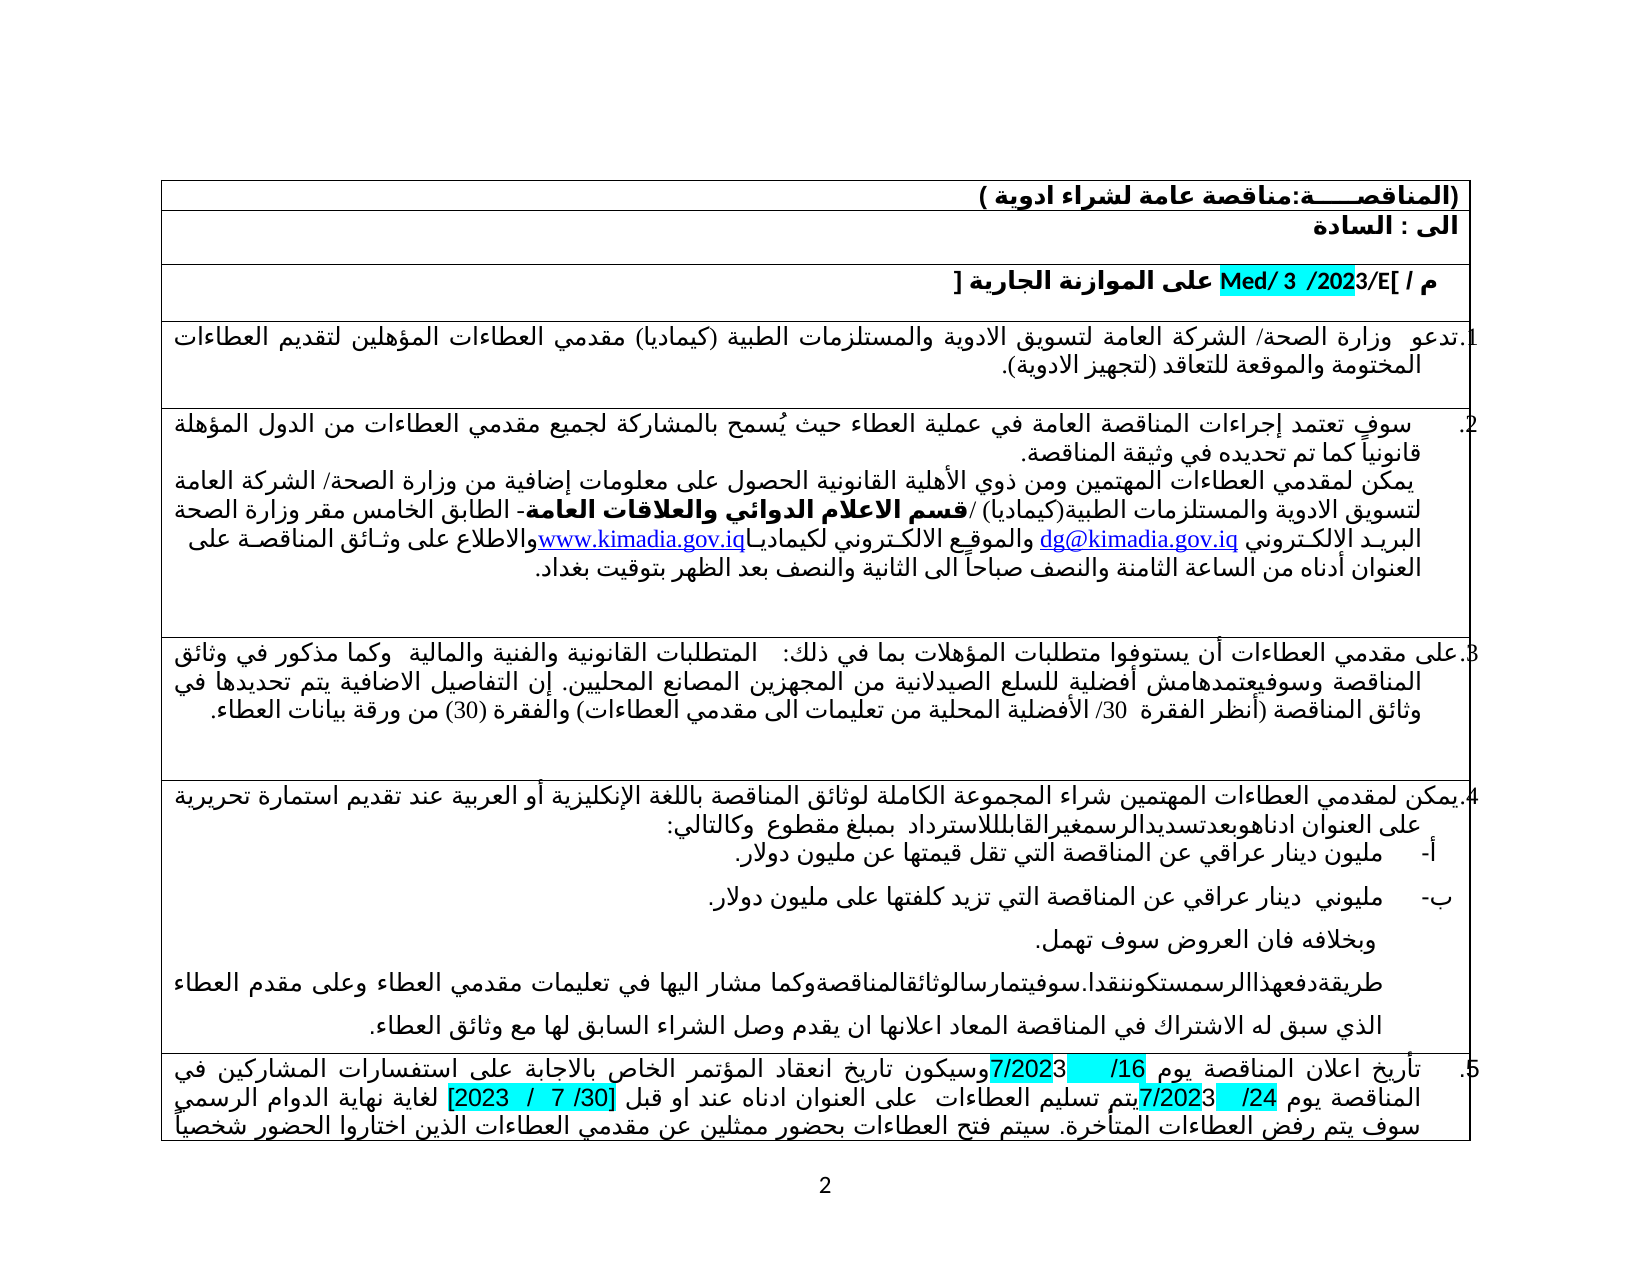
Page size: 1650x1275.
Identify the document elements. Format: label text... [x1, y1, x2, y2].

table_cell (المناقصـــــة:مناقصة عامة لشراء ادوية ) [162, 181, 1469, 210]
table_cell تدعو وزارة الصحة/ الشركة العامة لتسويق الادوية والمستلزمات الطبية (كيماديا) مقدمي العطاءات المؤهلين لتقديم العطاءات المختومة والموقعة للتعاقد (لتجهيز الادوية). [162, 322, 1469, 408]
table_cell سوف تعتمد إجراءات المناقصة العامة في عملية العطاء حيث يُسمح بالمشاركة لجميع مقدمي العطاءات من الدول المؤهلة قانونياً كما تم تحديده في وثيقة المناقصة. يمكن لمقدمي العطاءات المهتمين ومن ذوي الأهلية القانونية الحصول على معلومات إضافية من وزارة الصحة/ الشركة العامة لتسويق الادوية والمستلزمات الطبية(كيماديا) /قسم الاعلام الدوائي والعلاقات العامة- الطابق الخامس مقر وزارة الصحة البريد الالكتروني dg@kimadia.gov.iq والموقع الالكتروني لكيمادياwww.kimadia.gov.iqوالاطلاع على وثائق المناقصة على العنوان أدناه من الساعة الثامنة والنصف صباحاً الى الثانية والنصف بعد الظهر بتوقيت بغداد. [162, 409, 1469, 637]
table_cell على مقدمي العطاءات أن يستوفوا متطلبات المؤهلات بما في ذلك: المتطلبات القانونية والفنية والمالية وكما مذكور في وثائق المناقصة وسوفيعتمدهامش أفضلية للسلع الصيدلانية من المجهزين المصانع المحليين. إن التفاصيل الاضافية يتم تحديدها في وثائق المناقصة (أنظر الفقرة 30/ الأفضلية المحلية من تعليمات الى مقدمي العطاءات) والفقرة (30) من ورقة بيانات العطاء. [162, 638, 1469, 780]
table_cell م / ]Med/ 3 /2023/E على الموازنة الجارية [ [162, 265, 1469, 321]
table_cell يمكن لمقدمي العطاءات المهتمين شراء المجموعة الكاملة لوثائق المناقصة باللغة الإنكليزية أو العربية عند تقديم استمارة تحريرية على العنوان ادناهوبعدتسديدالرسمغيرالقابلللاسترداد بمبلغ مقطوع وكالتالي: مليون دينار عراقي عن المناقصة التي تقل قيمتها عن مليون دولار. مليوني دينار عراقي عن المناقصة التي تزيد كلفتها على مليون دولار. وبخلافه فان العروض سوف تهمل. طريقةدفعهذاالرسمستكوننقدا.سوفيتمارسالوثائقالمناقصةوكما مشار اليها في تعليمات مقدمي العطاء وعلى مقدم العطاء الذي سبق له الاشتراك في المناقصة المعاد اعلانها ان يقدم وصل الشراء السابق لها مع وثائق العطاء. [162, 781, 1469, 1053]
table_cell الى : السادة [162, 211, 1469, 264]
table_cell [162, 1054, 1469, 1140]
